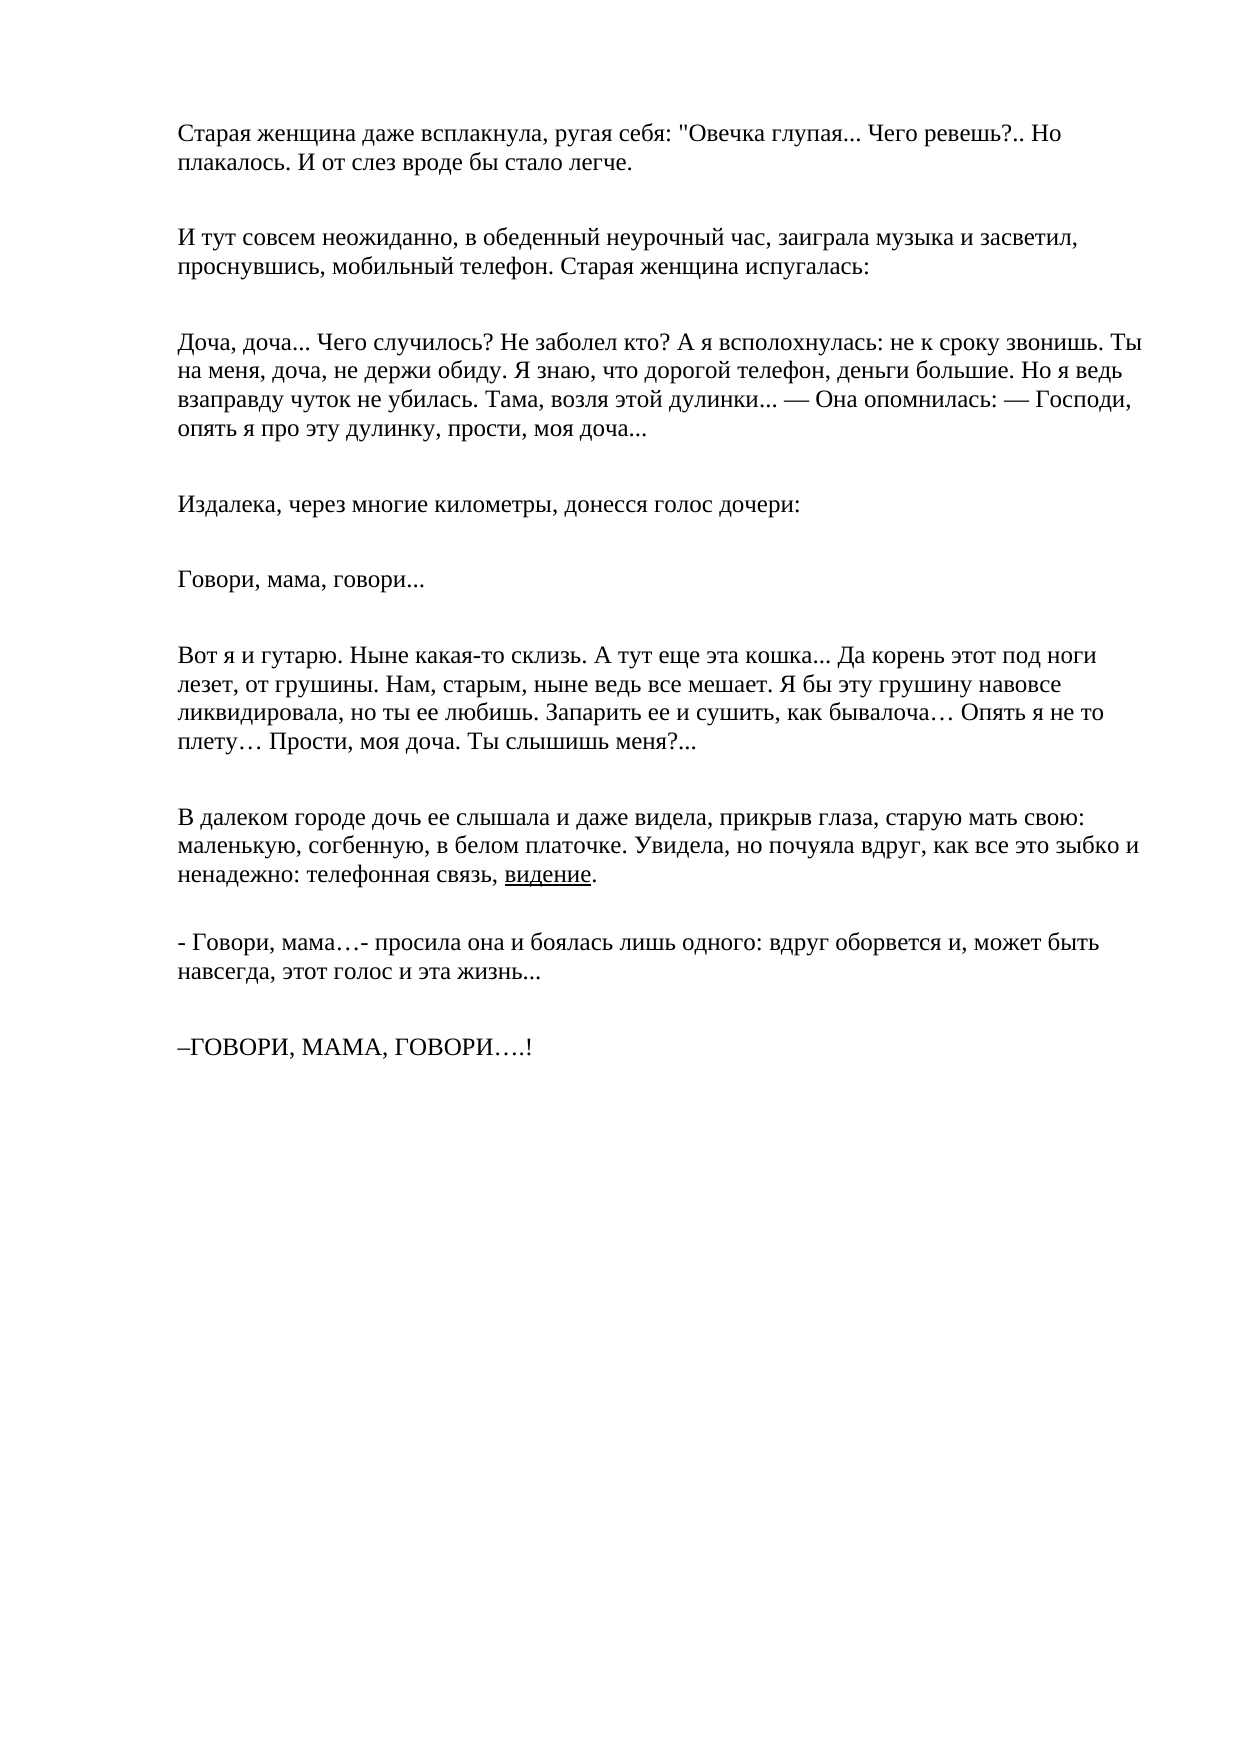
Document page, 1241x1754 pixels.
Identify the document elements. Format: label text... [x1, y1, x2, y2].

text В далеком городе дочь ее слышала и даже видела, прикрыв глаза, старую мать свою: маленькую, согбенную, в белом платочке. Увидела, но почуяла вдруг, как все это зыбко и ненадежно: телефонная связь, видение. [177, 802, 1152, 888]
text –ГОВОРИ, МАМА, ГОВОРИ….! [177, 1032, 1152, 1060]
text Вот я и гутарю. Ныне какая-то склизь. А тут еще эта кошка... Да корень этот под ноги лезет, от грушины. Нам, старым, ныне ведь все мешает. Я бы эту грушину навовсе ликвидировала, но ты ее любишь. Запарить ее и сушить, как бывалоча… Опять я не то плету… Прости, моя доча. Ты слышишь меня?... [177, 640, 1152, 755]
text Издалека, через многие километры, донесся голос дочери: [177, 489, 1152, 517]
text - Говори, мама…- просила она и боялась лишь одного: вдруг оборвется и, может быть навсегда, этот голос и эта жизнь... [177, 927, 1152, 985]
text Говори, мама, говори... [177, 564, 1152, 593]
text Старая женщина даже всплакнула, ругая себя: "Овечка глупая... Чего ревешь?.. Но плакалось. И от слез вроде бы стало легче. [177, 118, 1152, 176]
text И тут совсем неожиданно, в обеденный неурочный час, заиграла музыка и засветил, проснувшись, мобильный телефон. Старая женщина испугалась: [177, 222, 1152, 280]
text Доча, доча... Чего случилось? Не заболел кто? А я всполохнулась: не к сроку звонишь. Ты на меня, доча, не держи обиду. Я знаю, что дорогой телефон, деньги большие. Но я ведь взаправду чуток не убилась. Тама, возля этой дулинки... — Она опомнилась: — Господи, опять я про эту дулинку, прости, моя доча... [177, 327, 1152, 442]
